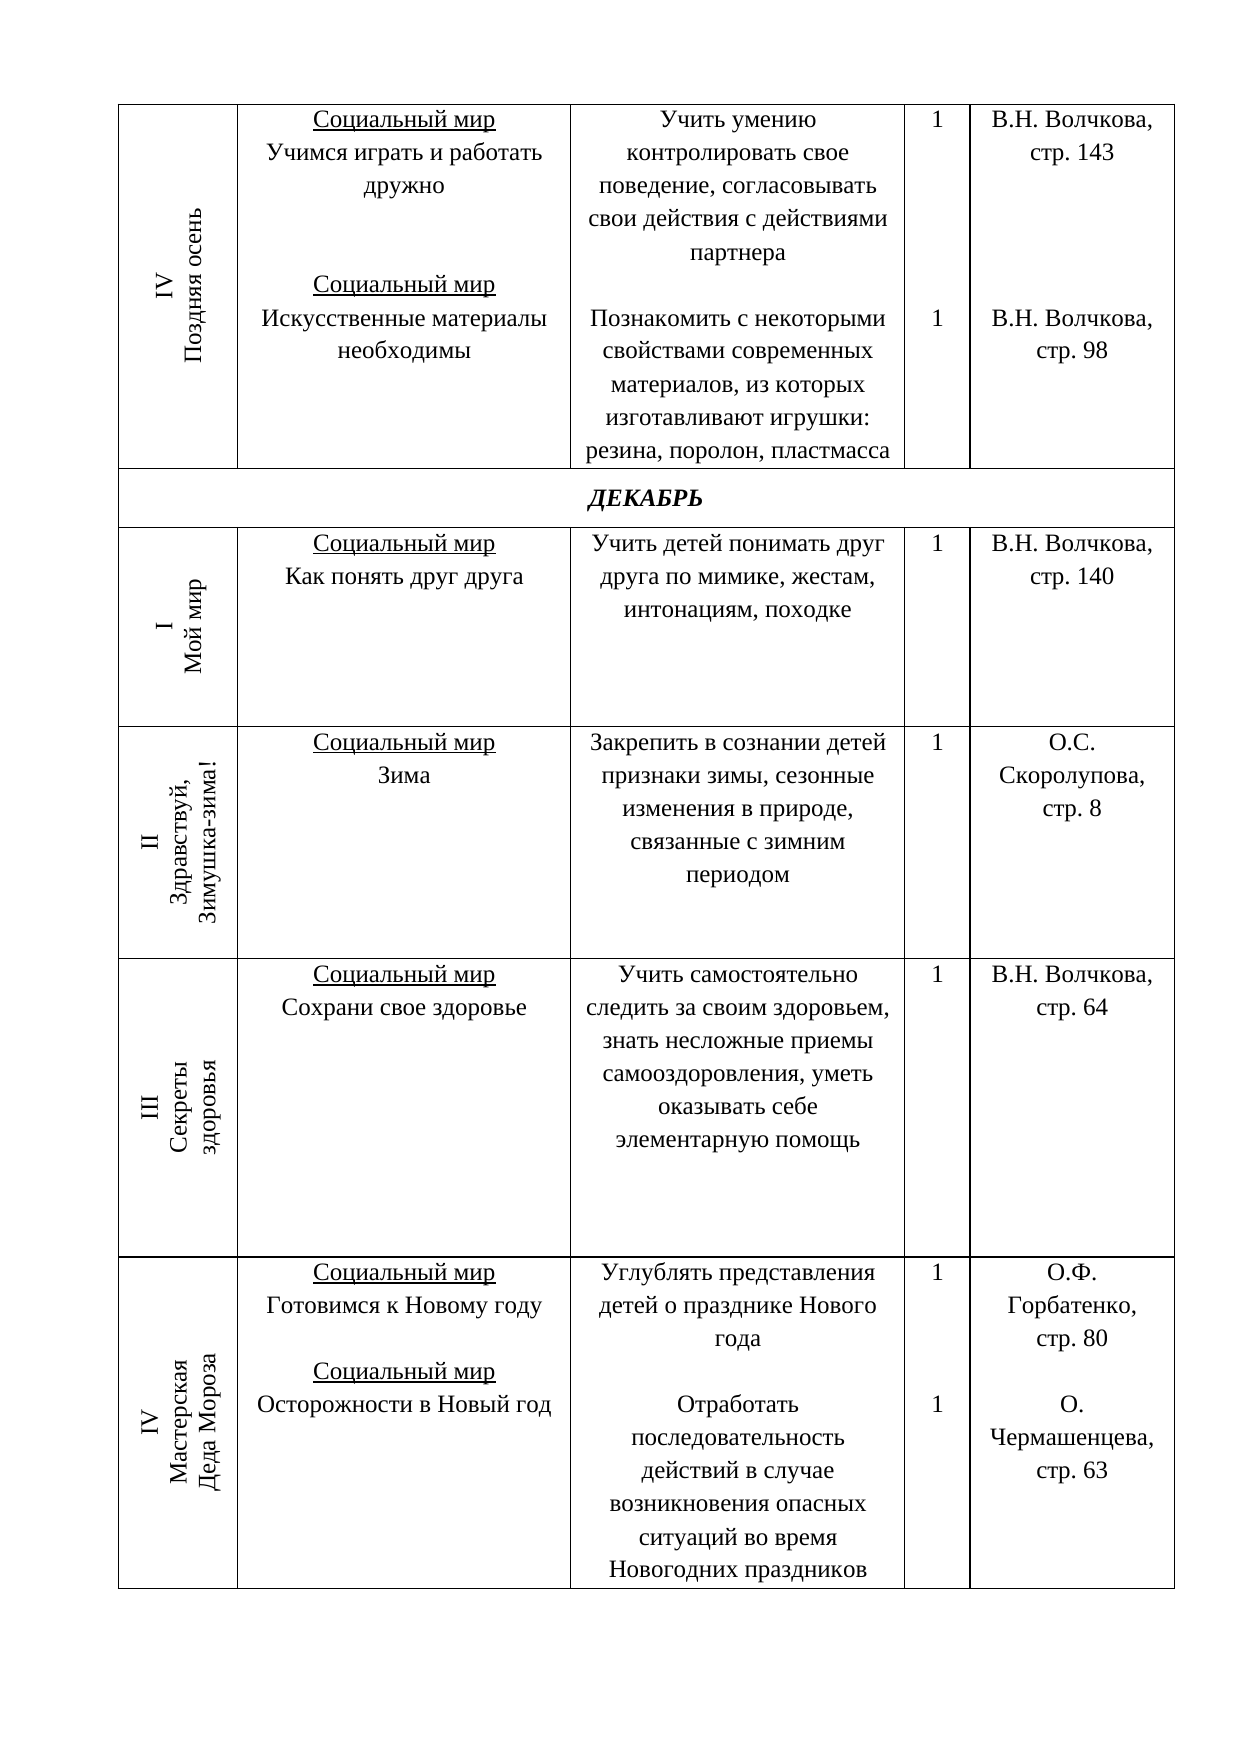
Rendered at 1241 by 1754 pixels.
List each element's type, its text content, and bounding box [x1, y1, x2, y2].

table_cell О.Ф. Горбатенко, стр. 80 О. Чермашенцева, стр. 63 [971, 1258, 1174, 1588]
table_cell Социальный мир Как понять друг друга [238, 528, 570, 726]
table_cell Социальный мир Учимся играть и работать дружно Социальный мир Искусственные материалы необходимы [238, 105, 570, 468]
table_cell III Секреты здоровья [119, 959, 237, 1256]
table_cell Учить самостоятельно следить за своим здоровьем, знать несложные приемы самооздоровления, уметь оказывать себе элементарную помощь [571, 959, 904, 1256]
table_cell 1 [905, 528, 969, 726]
table_cell IV Поздняя осень [119, 105, 237, 468]
table_cell О.С. Скоролупова, стр. 8 [971, 727, 1174, 958]
table_cell Учить детей понимать друг друга по мимике, жестам, интонациям, походке [571, 528, 904, 726]
table_cell 1 [905, 727, 969, 958]
table_cell ДЕКАБРЬ [119, 469, 1174, 527]
table_cell Социальный мир Зима [238, 727, 570, 958]
table_cell В.Н. Волчкова, стр. 140 [971, 528, 1174, 726]
table_cell 1 1 [905, 105, 969, 468]
table_cell Социальный мир Готовимся к Новому году Социальный мир Осторожности в Новый год [238, 1258, 570, 1588]
table_cell В.Н. Волчкова, стр. 64 [971, 959, 1174, 1256]
table_cell Углублять представления детей о празднике Нового года Отработать последовательность действий в случае возникновения опасных ситуаций во время Новогодних праздников [571, 1258, 904, 1588]
table_cell I Мой мир [119, 528, 237, 726]
table_cell Социальный мир Сохрани свое здоровье [238, 959, 570, 1256]
table_cell II Здравствуй, Зимушка-зима! [119, 727, 237, 958]
table_cell Учить умению контролировать свое поведение, согласовывать свои действия с действиями партнера Познакомить с некоторыми свойствами современных материалов, из которых изготавливают игрушки: резина, поролон, пластмасса [571, 105, 904, 468]
table_cell IV Мастерская Деда Мороза [119, 1258, 237, 1588]
table_cell 1 [905, 959, 969, 1256]
table_cell В.Н. Волчкова, стр. 143 В.Н. Волчкова, стр. 98 [971, 105, 1174, 468]
table_cell Закрепить в сознании детей признаки зимы, сезонные изменения в природе, связанные с зимним периодом [571, 727, 904, 958]
table_cell 1 1 [905, 1258, 969, 1588]
